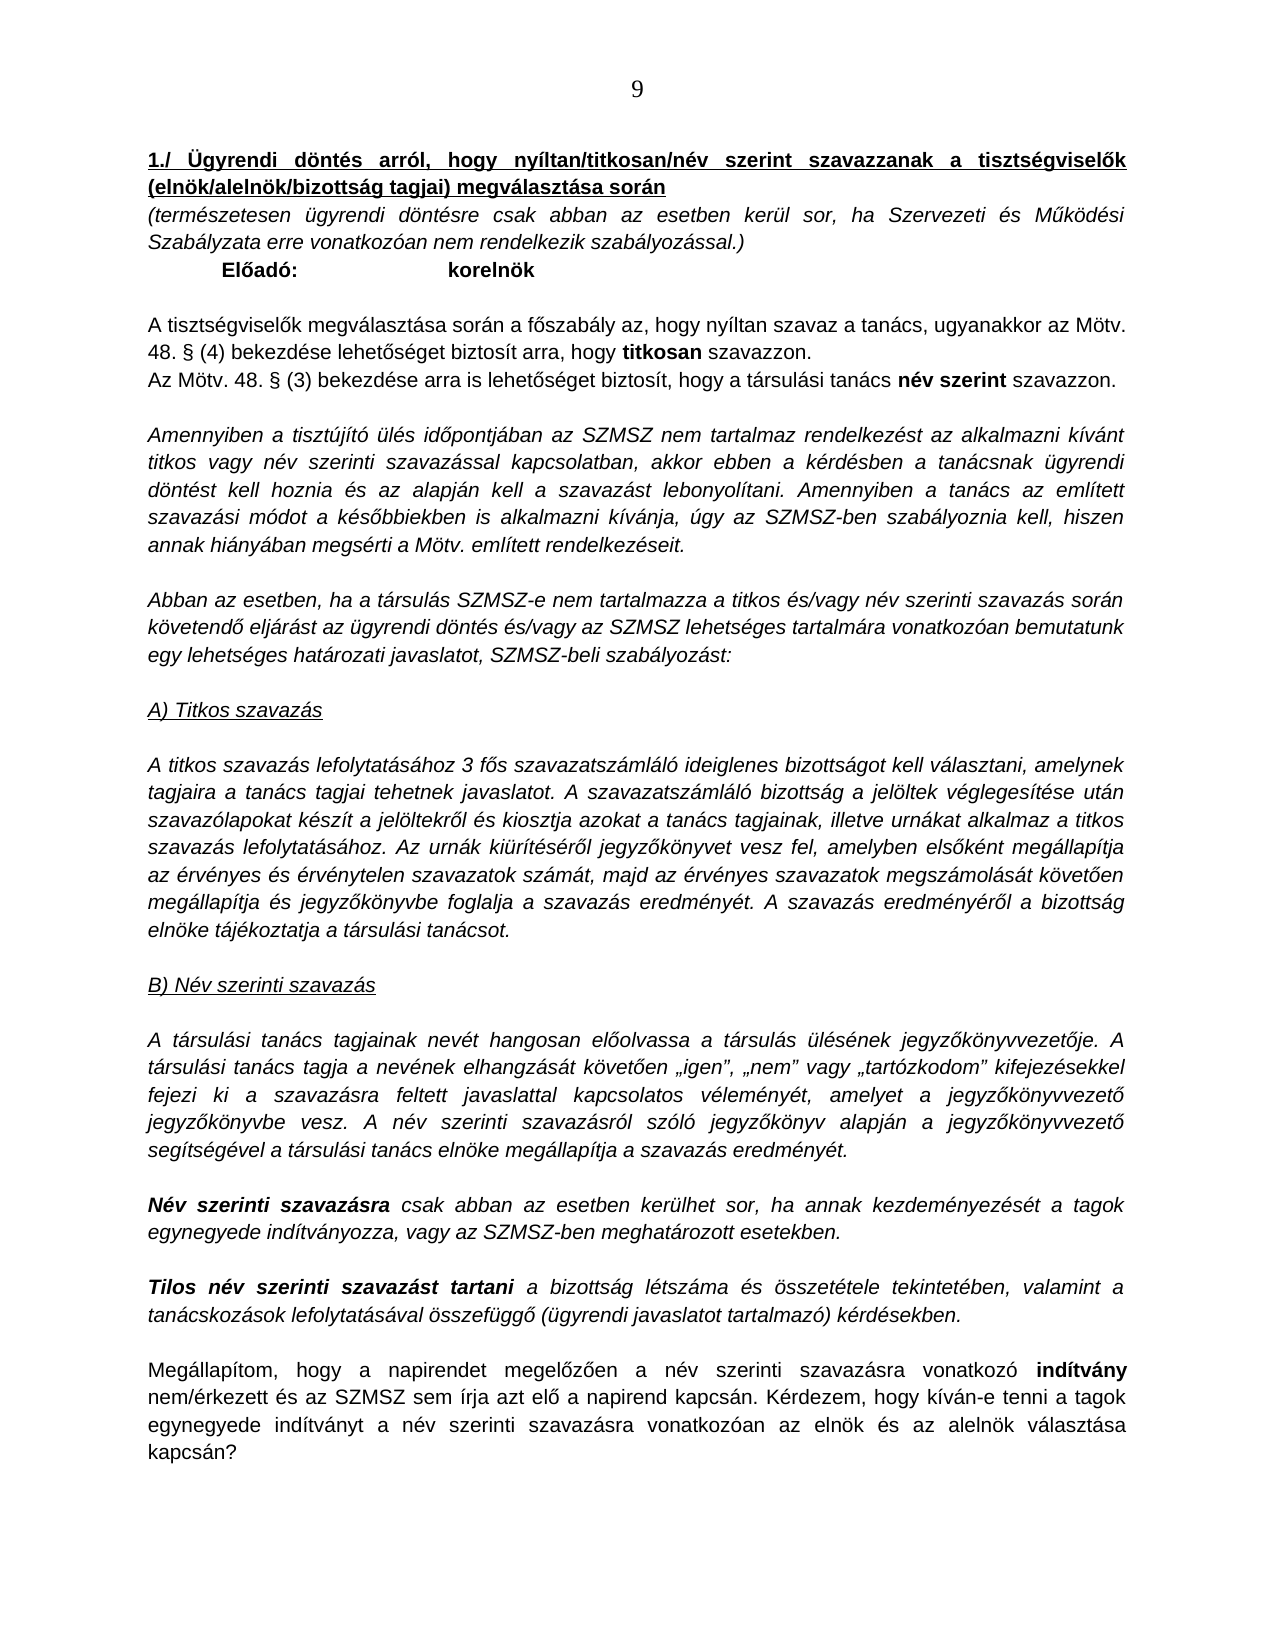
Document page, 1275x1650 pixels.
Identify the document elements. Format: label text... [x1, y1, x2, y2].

text A társulási tanács tagjainak nevét hangosan előolvassa a társulás ülésének jegyzőkönyvvezetője. A társulási tanács tagja a nevének elhangzását követően „igen”, „nem” vagy „tartózkodom” kifejezésekkel fejezi ki a szavazásra feltett javaslattal kapcsolatos véleményét, amelyet a jegyzőkönyvvezető jegyzőkönyvbe vesz. A név szerinti szavazásról szóló jegyzőkönyv alapján a jegyzőkönyvvezető segítségével a társulási tanács elnöke megállapítja a szavazás eredményét. [148, 1028, 1127, 1162]
text A titkos szavazás lefolytatásához 3 fős szavazatszámláló ideiglenes bizottságot kell választani, amelynek tagjaira a tanács tagjai tehetnek javaslatot. A szavazatszámláló bizottság a jelöltek véglegesítése után szavazólapokat készít a jelöltekről és kiosztja azokat a tanács tagjainak, illetve urnákat alkalmaz a titkos szavazás lefolytatásához. Az urnák kiürítéséről jegyzőkönyvet vesz fel, amelyben elsőként megállapítja az érvényes és érvénytelen szavazatok számát, majd az érvényes szavazatok megszámolását követően megállapítja és jegyzőkönyvbe foglalja a szavazás eredményét. A szavazás eredményéről a bizottság elnöke tájékoztatja a társulási tanácsot. [148, 753, 1127, 942]
text Az Mötv. 48. § (3) bekezdése arra is lehetőséget biztosít, hogy a társulási tanács név szerint szavazzon. [148, 368, 1127, 392]
text Amennyiben a tisztújító ülés időpontjában az SZMSZ nem tartalmaz rendelkezést az alkalmazni kívánt titkos vagy név szerinti szavazással kapcsolatban, akkor ebben a kérdésben a tanácsnak ügyrendi döntést kell hoznia és az alapján kell a szavazást lebonyolítani. Amennyiben a tanács az említett szavazási módot a későbbiekben is alkalmazni kívánja, úgy az SZMSZ-ben szabályoznia kell, hiszen annak hiányában megsérti a Mötv. említett rendelkezéseit. [148, 423, 1127, 557]
text A tisztségviselők megválasztása során a főszabály az, hogy nyíltan szavaz a tanács, ugyanakkor az Mötv. 48. § (4) bekezdése lehetőséget biztosít arra, hogy titkosan szavazzon. [148, 313, 1127, 364]
text Tilos név szerinti szavazást tartani a bizottság létszáma és összetétele tekintetében, valamint a tanácskozások lefolytatásával összefüggő (ügyrendi javaslatot tartalmazó) kérdésekben. [148, 1275, 1127, 1327]
text Abban az esetben, ha a társulás SZMSZ-e nem tartalmazza a titkos és/vagy név szerinti szavazás során követendő eljárást az ügyrendi döntés és/vagy az SZMSZ lehetséges tartalmára vonatkozóan bemutatunk egy lehetséges határozati javaslatot, SZMSZ-beli szabályozást: [148, 588, 1127, 667]
text (természetesen ügyrendi döntésre csak abban az esetben kerül sor, ha Szervezeti és Működési Szabályzata erre vonatkozóan nem rendelkezik szabályozással.) [148, 203, 1127, 254]
text A) Titkos szavazás [148, 698, 1127, 722]
text Megállapítom, hogy a napirendet megelőzően a név szerinti szavazásra vonatkozó indítvány nem/érkezett és az SZMSZ sem írja azt elő a napirend kapcsán. Kérdezem, hogy kíván-e tenni a tagok egynegyede indítványt a név szerinti szavazásra vonatkozóan az elnök és az alelnök választása kapcsán? [148, 1358, 1127, 1464]
text Név szerinti szavazásra csak abban az esetben kerülhet sor, ha annak kezdeményezését a tagok egynegyede indítványozza, vagy az SZMSZ-ben meghatározott esetekben. [148, 1193, 1127, 1244]
text Előadó: korelnök [148, 258, 1127, 282]
text 1./ Ügyrendi döntés arról, hogy nyíltan/titkosan/név szerint szavazzanak a tisztségviselők (elnök/alelnök/bizottság tagjai) megválasztása során [148, 148, 1127, 169]
text 1./ Ügyrendi döntés arról, hogy nyíltan/titkosan/név szerint szavazzanak a tisztségviselők (elnök/alelnök/bizottság tagjai) megválasztása során [148, 170, 1127, 199]
text B) Név szerinti szavazás [148, 973, 1127, 997]
